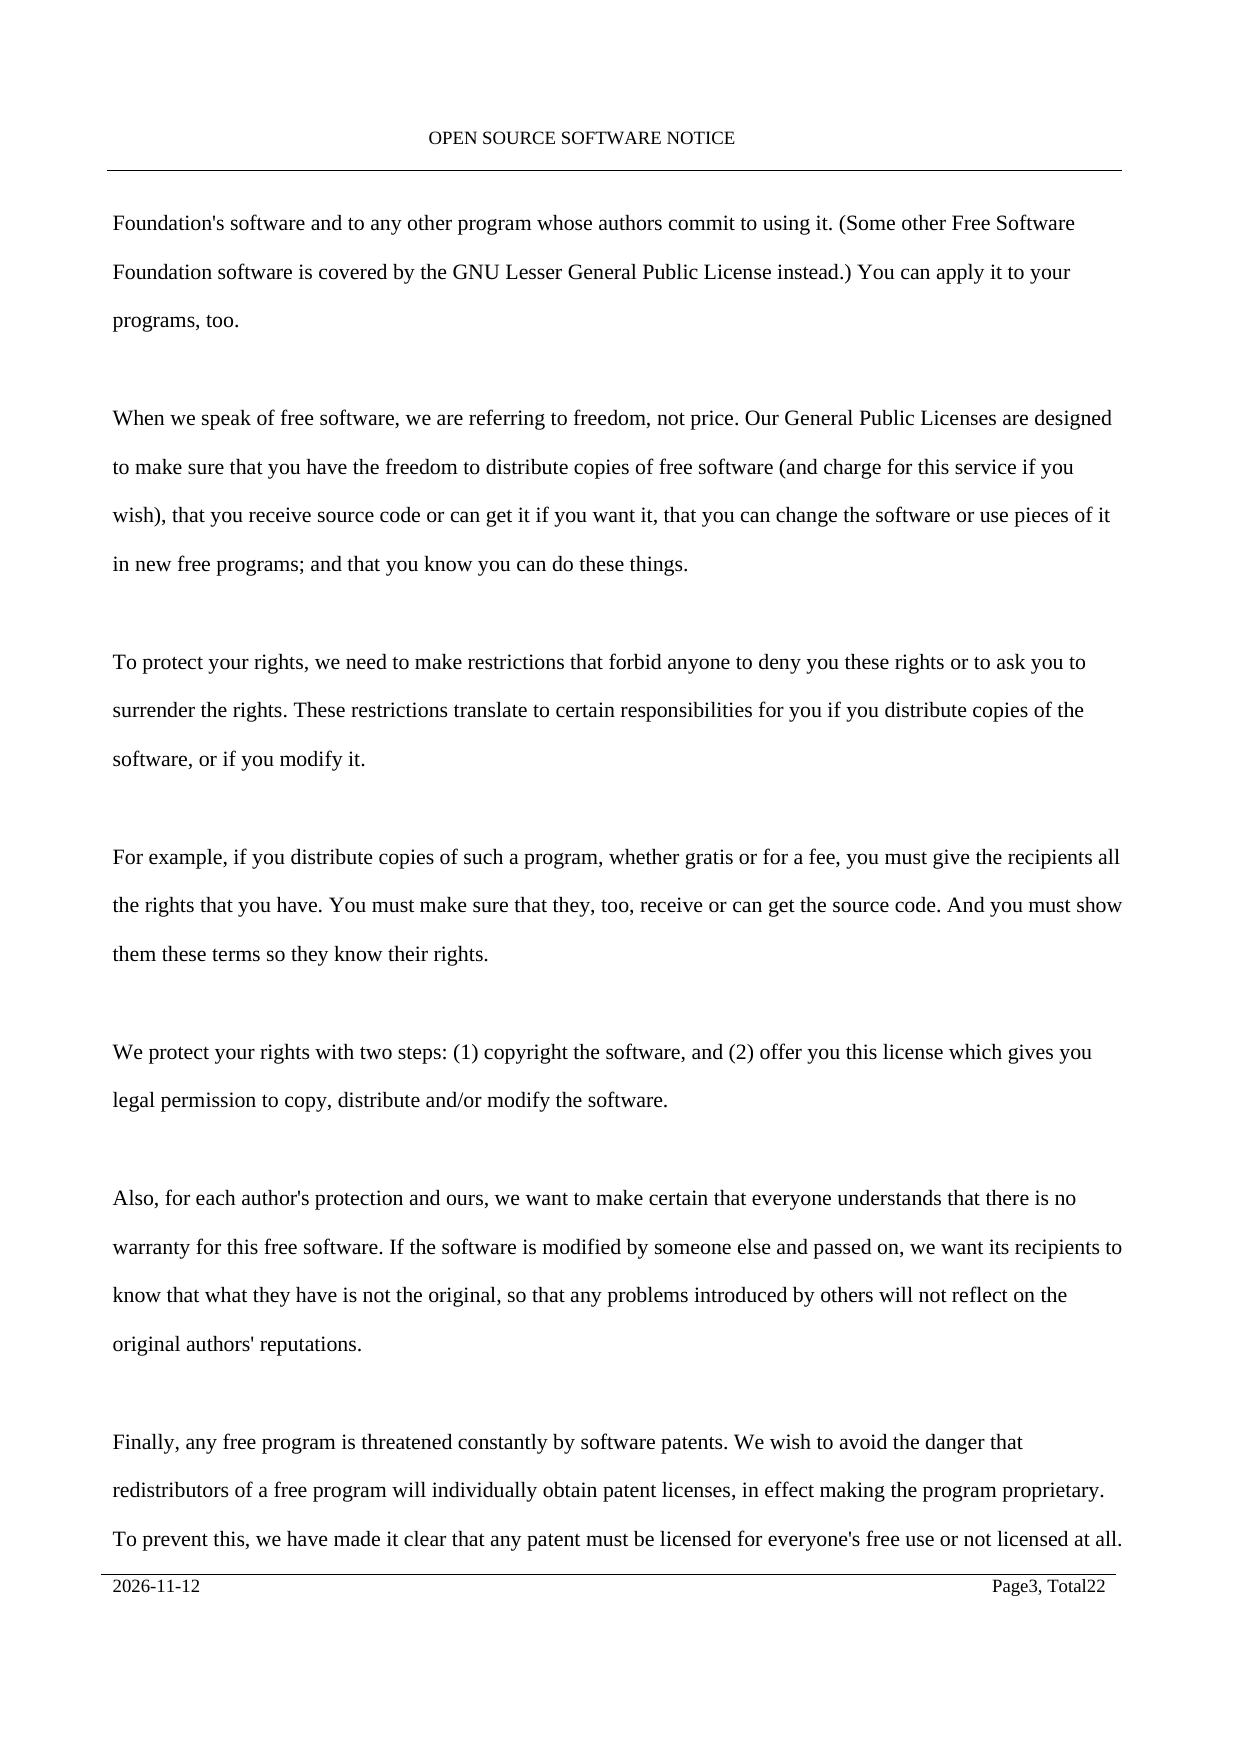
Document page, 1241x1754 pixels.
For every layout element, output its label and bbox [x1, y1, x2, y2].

text [112, 206, 1128, 1555]
